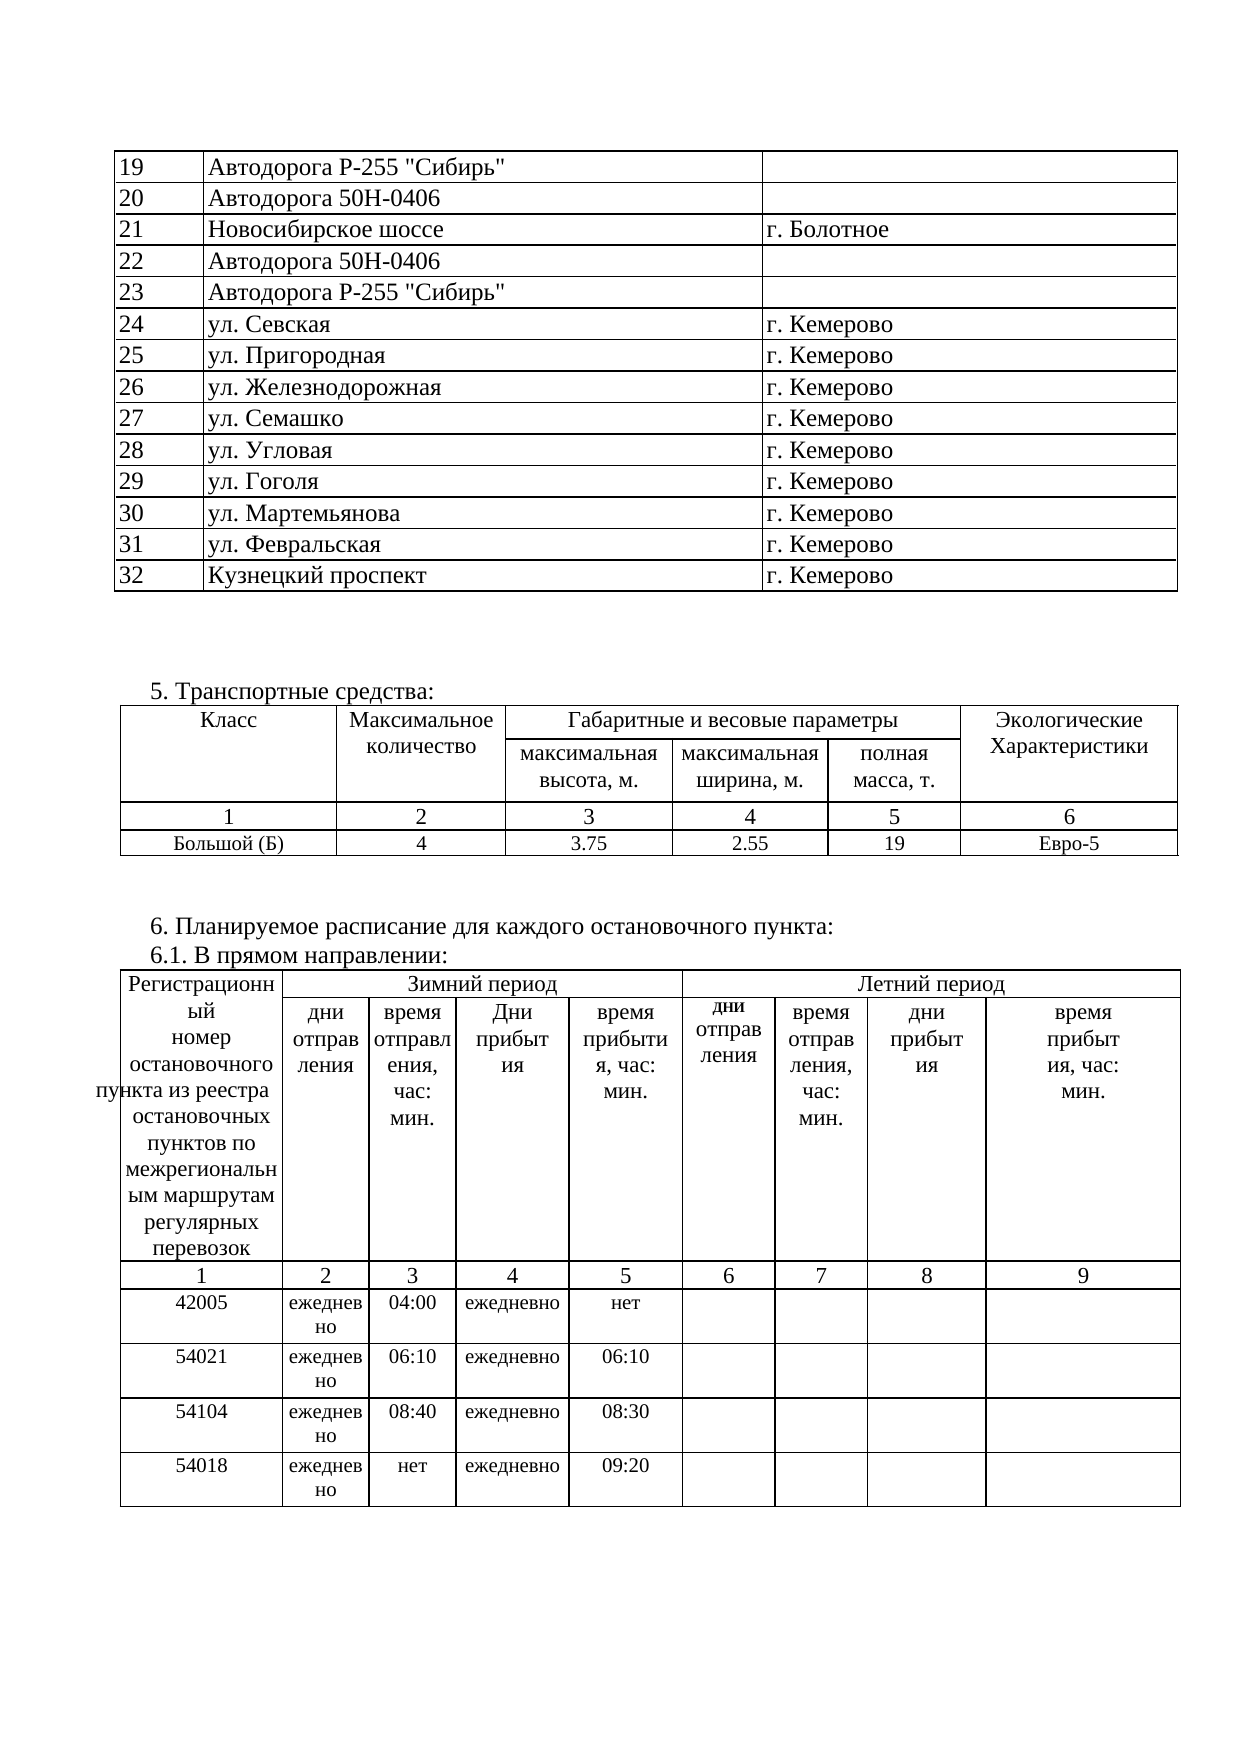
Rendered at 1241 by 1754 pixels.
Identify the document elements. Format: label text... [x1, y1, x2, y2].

table_cell Новосибирское шоссе [204, 215, 762, 244]
table_cell г. Кемерово [763, 496, 1177, 527]
table_cell нет [570, 1290, 682, 1343]
table_cell 3 [370, 1262, 455, 1288]
table_cell 30 [115, 497, 203, 527]
table_cell 09:20 [570, 1453, 682, 1506]
table_cell [776, 1290, 867, 1343]
table_cell [683, 1344, 774, 1397]
table_cell г. Кемерово [763, 370, 1177, 402]
table_cell [868, 1453, 985, 1506]
table_cell 2 [283, 1262, 368, 1288]
table_header Экологические Характеристики [961, 706, 1177, 801]
table_cell 2 [337, 803, 505, 829]
table_cell ежедневно [457, 1453, 568, 1506]
table_cell 26 [115, 371, 203, 402]
table_cell 25 [115, 340, 203, 370]
table_cell 54021 [121, 1344, 282, 1397]
table_cell 19 [115, 152, 203, 181]
table_cell г. Кемерово [763, 559, 1177, 590]
table_cell ДНИ отправ ления [683, 998, 774, 1260]
table_cell нет [370, 1453, 455, 1506]
table_cell 27 [115, 403, 203, 433]
table_cell 4 [337, 831, 505, 855]
table_cell 4 [457, 1262, 568, 1288]
table_cell ежедневно [457, 1290, 568, 1343]
table_cell ежедневно [283, 1290, 368, 1343]
table_cell максимальная ширина, м. [673, 740, 827, 801]
table_cell максимальная высота, м. [506, 740, 672, 801]
table_cell ул. Мартемьянова [204, 498, 762, 527]
table_cell г. Кемерово [763, 307, 1177, 339]
table_header Летний период [683, 971, 1180, 997]
table_cell Евро-5 [961, 831, 1177, 855]
table_cell ул. Севская [204, 309, 762, 339]
table_cell 6 [683, 1262, 774, 1288]
table_cell 42005 [121, 1290, 282, 1343]
table_cell Автодорога Р-255 "Сибирь" [204, 277, 762, 307]
table_cell 3.75 [506, 831, 672, 855]
table_cell 08:40 [370, 1399, 455, 1451]
table_cell г. Болотное [763, 213, 1177, 244]
table_cell ул. Угловая [204, 435, 762, 464]
table_cell 9 [987, 1262, 1180, 1288]
table_cell 06:10 [370, 1344, 455, 1397]
table_cell полная масса, т. [829, 740, 960, 801]
table_cell [776, 1399, 867, 1451]
text 5. Транспортные средства: [150, 676, 1090, 704]
table_cell 23 [115, 277, 203, 307]
table_cell 7 [776, 1262, 867, 1288]
table_cell 54018 [121, 1453, 282, 1506]
table_cell [987, 1344, 1180, 1397]
table_cell время прибыти я, час: мин. [570, 998, 682, 1260]
table_cell дни прибыт ия [868, 998, 985, 1260]
table_cell г. Кемерово [763, 433, 1177, 464]
table_cell г. Кемерово [763, 528, 1177, 559]
table_cell время отправл ения, час: мин. [370, 998, 455, 1260]
table_cell 29 [115, 466, 203, 496]
table_cell ул. Февральская [204, 529, 762, 559]
table_cell 8 [868, 1262, 985, 1288]
table_cell 1 [121, 1262, 282, 1288]
table_cell 19 [829, 831, 960, 855]
table_cell 28 [115, 434, 203, 464]
table_cell [763, 244, 1177, 276]
table_cell 5 [570, 1262, 682, 1288]
table_cell 54104 [121, 1399, 282, 1451]
table_cell 08:30 [570, 1399, 682, 1451]
table_cell ул. Железнодорожная [204, 372, 762, 402]
table_cell ежедневно [457, 1344, 568, 1397]
table_cell 24 [115, 308, 203, 339]
table_cell ул. Пригородная [204, 340, 762, 370]
table_cell 5 [829, 803, 960, 829]
table_cell [868, 1344, 985, 1397]
text 6. Планируемое расписание для каждого остановочного пункта: [150, 911, 1090, 940]
table_header Габаритные и весовые параметры [506, 706, 960, 738]
table_cell [763, 152, 1177, 181]
table_cell [987, 1399, 1180, 1451]
table_cell [776, 1344, 867, 1397]
table_cell ежедневно [457, 1399, 568, 1451]
table_cell [683, 1399, 774, 1451]
table_header Зимний период [283, 971, 682, 997]
table_cell [868, 1290, 985, 1343]
table_cell Большой (Б) [121, 831, 336, 855]
table_cell 22 [115, 245, 203, 276]
table_cell ежедневно [283, 1453, 368, 1506]
table_cell 31 [115, 529, 203, 559]
table_cell 20 [115, 183, 203, 213]
table_cell Автодорога 50H-0406 [204, 246, 762, 276]
table_cell Дни прибыт ия [457, 998, 568, 1260]
table_cell 2.55 [673, 831, 827, 855]
table_cell [868, 1399, 985, 1451]
table_cell ул. Семашко [204, 403, 762, 433]
table_cell [763, 276, 1177, 307]
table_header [121, 971, 282, 1260]
table_cell [763, 181, 1177, 213]
table_cell дни отправ ления [283, 998, 368, 1260]
table_cell [683, 1290, 774, 1343]
table_header Класс [121, 706, 336, 801]
table_cell г. Кемерово [763, 339, 1177, 370]
table_cell время прибыт ия, час: мин. [987, 998, 1180, 1260]
table_cell г. Кемерово [763, 465, 1177, 496]
table_cell 3 [506, 803, 672, 829]
table_cell [776, 1453, 867, 1506]
table_header Максимальное количество [337, 706, 505, 801]
table_cell ул. Гоголя [204, 466, 762, 496]
table_cell 32 [115, 560, 203, 590]
table_cell ежедневно [283, 1344, 368, 1397]
table_cell ежедневно [283, 1399, 368, 1451]
table_cell Автодорога 50H-0406 [204, 183, 762, 213]
table_cell 4 [673, 803, 827, 829]
table_cell [987, 1290, 1180, 1343]
table_cell 04:00 [370, 1290, 455, 1343]
table_cell время отправ ления, час: мин. [776, 998, 867, 1260]
table_cell 6 [961, 803, 1177, 829]
text 6.1. В прямом направлении: [150, 940, 1090, 969]
table_cell [683, 1453, 774, 1506]
table_cell Автодорога Р-255 "Сибирь" [204, 152, 762, 181]
table_cell 1 [121, 803, 336, 829]
table_cell Кузнецкий проспект [204, 561, 762, 590]
table_cell г. Кемерово [763, 402, 1177, 433]
table_cell [987, 1453, 1180, 1506]
table_cell 06:10 [570, 1344, 682, 1397]
table_cell 21 [115, 214, 203, 244]
